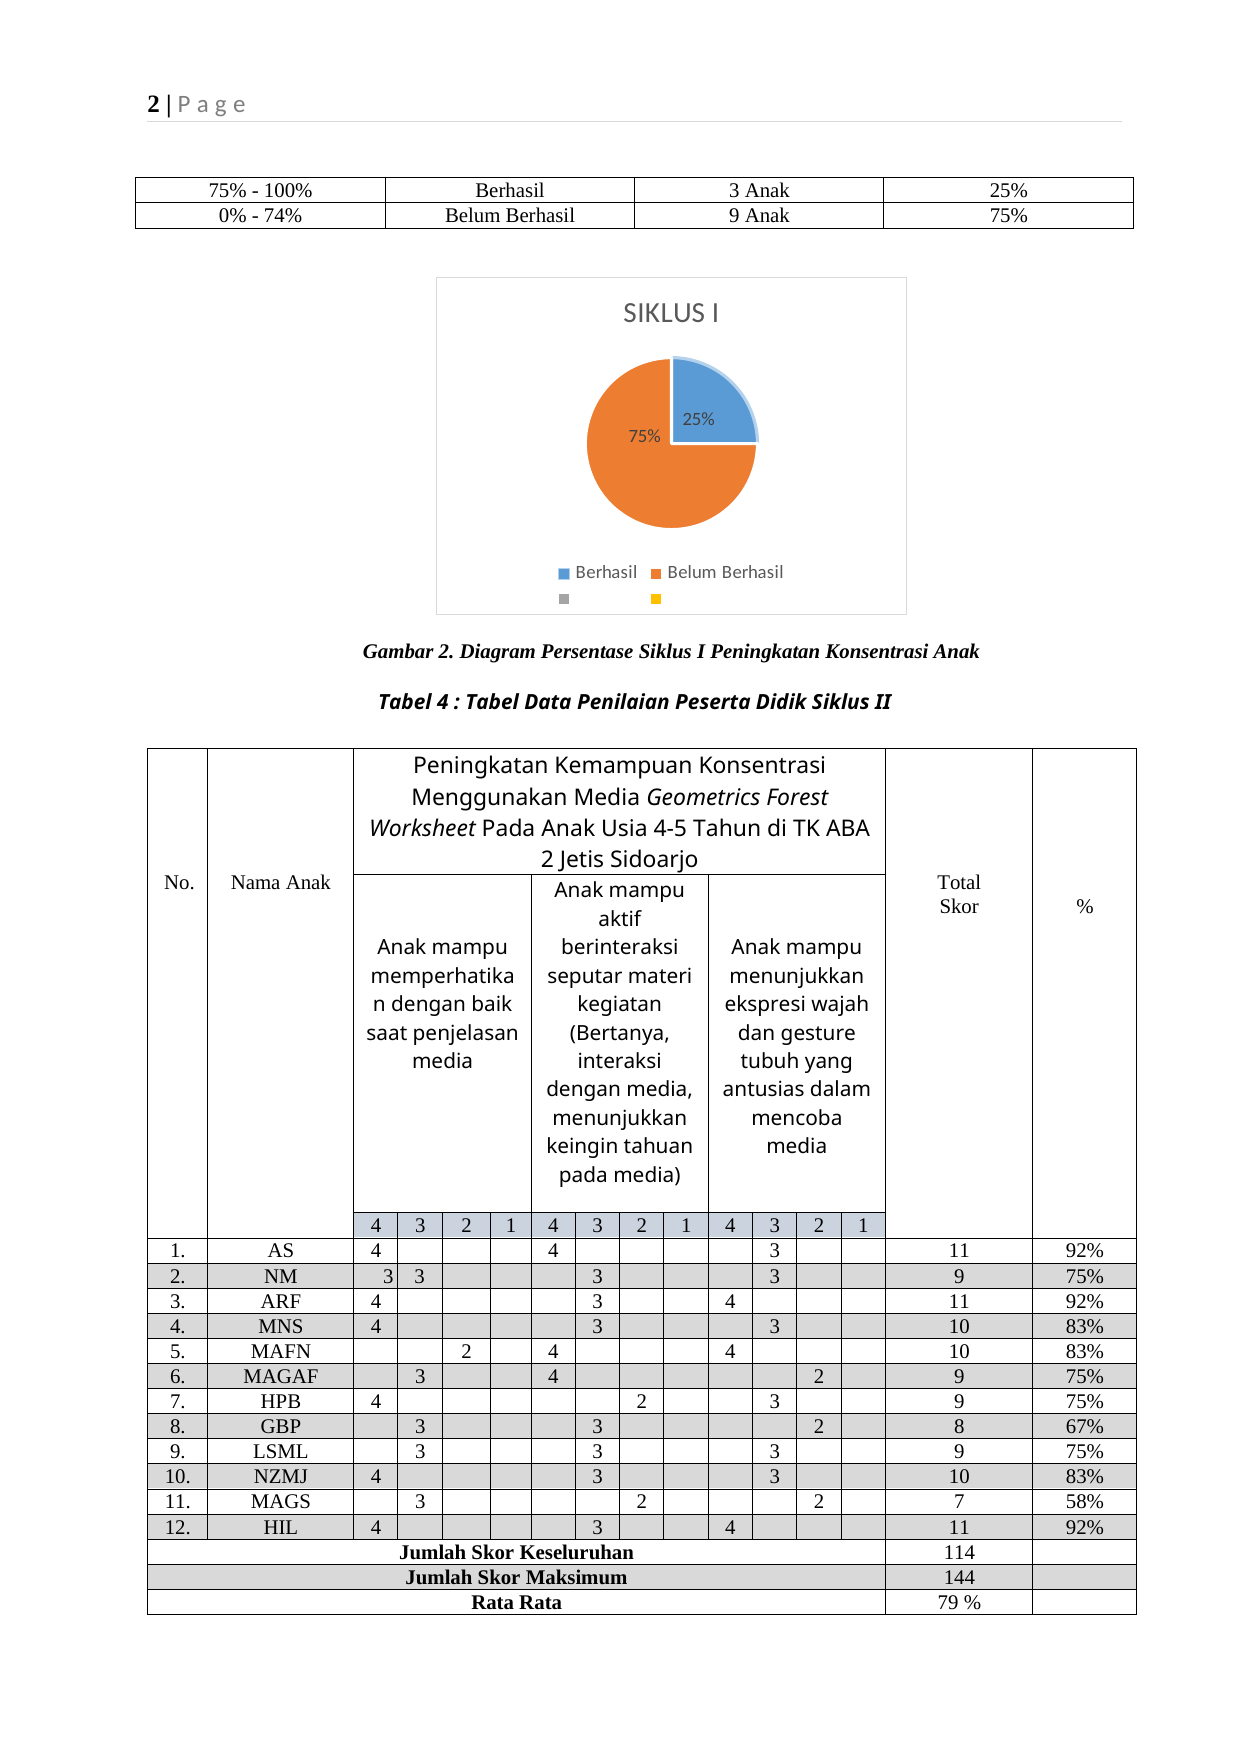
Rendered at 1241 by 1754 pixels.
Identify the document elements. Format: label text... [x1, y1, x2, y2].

table_cell 2 [620, 1490, 663, 1513]
table_cell [842, 1364, 885, 1388]
table_cell 3 [398, 1439, 442, 1463]
table_cell [491, 1464, 531, 1488]
table_cell 3 [753, 1439, 796, 1463]
table_cell MAGAF [208, 1364, 353, 1388]
table_cell [664, 1439, 708, 1463]
table_cell [753, 1364, 796, 1388]
table_cell [797, 1464, 841, 1488]
table_cell 9 [886, 1439, 1032, 1463]
table_cell [709, 1414, 752, 1438]
table_cell 58% [1033, 1490, 1136, 1513]
table_cell [664, 1515, 708, 1539]
table_cell 3 [753, 1239, 796, 1262]
table_cell 67% [1033, 1414, 1136, 1438]
table_cell 3 [753, 1464, 796, 1488]
table_cell [842, 1414, 885, 1438]
table_header Total Skor [886, 749, 1032, 1237]
table_cell 4 [709, 1289, 752, 1313]
table_cell [842, 1439, 885, 1463]
table_cell [842, 1515, 885, 1539]
table_cell 3 [753, 1389, 796, 1413]
table_cell [620, 1289, 663, 1313]
table_cell [443, 1464, 490, 1488]
table_cell [753, 1414, 796, 1438]
table_cell 4 [709, 1515, 752, 1539]
table_cell 3 [576, 1439, 619, 1463]
table_cell 4. [148, 1314, 207, 1338]
table_cell 83% [1033, 1464, 1136, 1488]
table_cell [797, 1389, 841, 1413]
table_cell 3 [753, 1314, 796, 1338]
table_cell [620, 1414, 663, 1438]
table_cell [709, 1439, 752, 1463]
table_cell 1 [842, 1213, 885, 1237]
table_cell [753, 1515, 796, 1539]
table_cell [354, 1414, 397, 1438]
table_cell 7. [148, 1389, 207, 1413]
table_cell [532, 1414, 575, 1438]
table_cell 4 [532, 1364, 575, 1388]
table_cell Jumlah Skor Keseluruhan [148, 1540, 885, 1564]
table_cell [620, 1515, 663, 1539]
table_cell 3 Anak [635, 178, 883, 202]
table_cell 4 [532, 1213, 575, 1237]
table_cell 4 [354, 1289, 397, 1313]
table_cell 9 [886, 1389, 1032, 1413]
table_cell [443, 1439, 490, 1463]
table_cell [620, 1264, 663, 1288]
table_cell HIL [208, 1515, 353, 1539]
table_cell [532, 1490, 575, 1513]
table_cell 2 [620, 1213, 663, 1237]
table_cell [532, 1289, 575, 1313]
table_cell [491, 1515, 531, 1539]
table_cell [620, 1239, 663, 1262]
table_cell 3 [753, 1213, 796, 1237]
table_cell [842, 1490, 885, 1513]
table_cell [753, 1490, 796, 1513]
table_cell [664, 1364, 708, 1388]
table_cell 92% [1033, 1289, 1136, 1313]
table_cell AS [208, 1239, 353, 1262]
table_cell [709, 1464, 752, 1488]
table_cell [664, 1464, 708, 1488]
table_cell 75% [1033, 1264, 1136, 1288]
table_cell [354, 1264, 397, 1288]
table_cell 3 [398, 1490, 442, 1513]
table_cell [664, 1490, 708, 1513]
table_cell [443, 1364, 490, 1388]
table_cell [491, 1389, 531, 1413]
table_cell [491, 1239, 531, 1262]
table_cell [664, 1264, 708, 1288]
table_cell 2 [797, 1490, 841, 1513]
table_cell 11 [886, 1239, 1032, 1262]
table_cell 144 [886, 1565, 1032, 1589]
table_cell [532, 1515, 575, 1539]
table_cell [491, 1414, 531, 1438]
table_cell Berhasil [386, 178, 634, 202]
table_cell [576, 1239, 619, 1262]
table_cell 2 [797, 1414, 841, 1438]
table_cell 4 [354, 1213, 397, 1237]
text Tabel 4 : Tabel Data Penilaian Peserta Didik Siklus II [147, 687, 1122, 716]
table_cell 9 [886, 1264, 1032, 1288]
table_cell 4 [354, 1515, 397, 1539]
table_cell [443, 1289, 490, 1313]
table_cell [532, 1439, 575, 1463]
table_cell [797, 1264, 841, 1288]
table_cell [664, 1314, 708, 1338]
table_cell [753, 1339, 796, 1363]
table_cell [842, 1389, 885, 1413]
table_cell 10. [148, 1464, 207, 1488]
table_cell [797, 1289, 841, 1313]
table_cell 8 [886, 1414, 1032, 1438]
table_cell [398, 1239, 442, 1262]
table_cell [709, 1264, 752, 1288]
table_cell 8. [148, 1414, 207, 1438]
table_cell 2. [148, 1264, 207, 1288]
table_cell 4 [354, 1239, 397, 1262]
table_cell 4 [354, 1464, 397, 1488]
table_cell 25% [884, 178, 1133, 202]
table_cell ARF [208, 1289, 353, 1313]
table_cell [664, 1414, 708, 1438]
table_cell 11 [886, 1515, 1032, 1539]
table_cell 7 [886, 1490, 1032, 1513]
table_cell 75% [1033, 1439, 1136, 1463]
table_cell [398, 1314, 442, 1338]
table_cell [842, 1239, 885, 1262]
table_cell NM [208, 1264, 353, 1288]
table_cell [532, 1264, 575, 1288]
table_header No. [148, 749, 207, 1237]
table_cell 11 [886, 1289, 1032, 1313]
table_cell 4 [354, 1389, 397, 1413]
table_cell [797, 1339, 841, 1363]
table_cell [443, 1515, 490, 1539]
table_cell 75% [884, 203, 1133, 227]
table_cell [354, 1364, 397, 1388]
table_cell [398, 1339, 442, 1363]
table_cell [443, 1264, 490, 1288]
table_cell [398, 1515, 442, 1539]
table_cell 9 [886, 1364, 1032, 1388]
table_cell 3 [576, 1464, 619, 1488]
table_cell 1. [148, 1239, 207, 1262]
table_cell [797, 1314, 841, 1338]
table_cell 3 [576, 1264, 619, 1288]
table_cell 4 [709, 1213, 752, 1237]
table_cell MAFN [208, 1339, 353, 1363]
table_cell [797, 1239, 841, 1262]
table_cell [354, 1339, 397, 1363]
table_cell 3 [576, 1515, 619, 1539]
table_cell [398, 1389, 442, 1413]
table_cell 2 [797, 1364, 841, 1388]
table_cell 2 [620, 1389, 663, 1413]
table_cell 10 [886, 1314, 1032, 1338]
table_cell [576, 1490, 619, 1513]
table_cell [664, 1339, 708, 1363]
table_cell Anak mampu menunjukkan ekspresi wajah dan gesture tubuh yang antusias dalam mencoba media [709, 875, 885, 1212]
table_cell [443, 1314, 490, 1338]
table_cell [797, 1439, 841, 1463]
table_cell Rata Rata [148, 1590, 885, 1614]
table_cell [709, 1314, 752, 1338]
table_header Peningkatan Kemampuan Konsentrasi Menggunakan Media Geometrics Forest Worksheet Pada Anak Usia 4-5 Tahun di TK ABA 2 Jetis Sidoarjo [354, 749, 885, 874]
table_cell MNS [208, 1314, 353, 1338]
table_cell Anak mampu aktif berinteraksi seputar materi kegiatan (Bertanya, interaksi dengan media, menunjukkan keingin tahuan pada media) [532, 875, 708, 1212]
table_cell LSML [208, 1439, 353, 1463]
table_cell MAGS [208, 1490, 353, 1513]
table_cell 4 [709, 1339, 752, 1363]
table_cell 12. [148, 1515, 207, 1539]
table_cell [532, 1464, 575, 1488]
table_cell 3 [576, 1213, 619, 1237]
table_cell NZMJ [208, 1464, 353, 1488]
table_cell [576, 1339, 619, 1363]
table_cell Belum Berhasil [386, 203, 634, 227]
table_cell [842, 1264, 885, 1288]
table_cell [842, 1289, 885, 1313]
table_cell [753, 1289, 796, 1313]
table_cell 4 [532, 1239, 575, 1262]
table_cell 3 [576, 1289, 619, 1313]
table_cell HPB [208, 1389, 353, 1413]
table_cell 83% [1033, 1314, 1136, 1338]
table_cell [709, 1490, 752, 1513]
table_cell [398, 1464, 442, 1488]
table_cell 2 [797, 1213, 841, 1237]
table_cell [1033, 1590, 1136, 1614]
table_cell 92% [1033, 1515, 1136, 1539]
table_cell 3 [398, 1213, 442, 1237]
table_cell [620, 1364, 663, 1388]
table_cell 3. [148, 1289, 207, 1313]
table_cell [443, 1239, 490, 1262]
table_cell 10 [886, 1464, 1032, 1488]
table_cell 3 [753, 1264, 796, 1288]
table_cell [576, 1364, 619, 1388]
table_cell [354, 1439, 397, 1463]
table_cell [576, 1389, 619, 1413]
table_cell [842, 1464, 885, 1488]
table_cell 1 [664, 1213, 708, 1237]
table_cell [491, 1490, 531, 1513]
table_cell [491, 1289, 531, 1313]
table_cell [491, 1314, 531, 1338]
table_cell 114 [886, 1540, 1032, 1564]
table_cell [443, 1490, 490, 1513]
table_cell 9. [148, 1439, 207, 1463]
table_cell 75% [1033, 1389, 1136, 1413]
table_cell 2 [443, 1213, 490, 1237]
table_cell Jumlah Skor Maksimum [148, 1565, 885, 1589]
table_header Nama Anak [208, 749, 353, 1237]
table_cell 10 [886, 1339, 1032, 1363]
table_cell Anak mampu memperhatikan dengan baik saat penjelasan media [354, 875, 531, 1212]
table_cell 4 [532, 1339, 575, 1363]
table_header % [1033, 749, 1136, 1237]
table_cell 4 [354, 1314, 397, 1338]
table_cell [664, 1389, 708, 1413]
table_cell 3 [576, 1414, 619, 1438]
table_cell 79 % [886, 1590, 1032, 1614]
table_cell [664, 1239, 708, 1262]
table_cell [491, 1264, 531, 1288]
table_cell [709, 1239, 752, 1262]
table_cell [664, 1289, 708, 1313]
table_cell 92% [1033, 1239, 1136, 1262]
table_cell [1033, 1565, 1136, 1589]
table_cell 5. [148, 1339, 207, 1363]
table_cell [491, 1439, 531, 1463]
table_cell 83% [1033, 1339, 1136, 1363]
table_cell [620, 1314, 663, 1338]
table_cell 3 [576, 1314, 619, 1338]
table_cell GBP [208, 1414, 353, 1438]
table_cell [398, 1289, 442, 1313]
table_cell [491, 1364, 531, 1388]
table_cell [709, 1364, 752, 1388]
table_cell [532, 1314, 575, 1338]
table_cell 6. [148, 1364, 207, 1388]
table_cell 11. [148, 1490, 207, 1513]
table_cell 3 [398, 1364, 442, 1388]
table_cell [1033, 1540, 1136, 1564]
table_cell [532, 1389, 575, 1413]
table_cell [620, 1439, 663, 1463]
table_cell 9 Anak [635, 203, 883, 227]
table_cell [354, 1490, 397, 1513]
table_cell [797, 1515, 841, 1539]
table_cell [620, 1339, 663, 1363]
table_cell 75% - 100% [136, 178, 385, 202]
table_cell 3 3 [398, 1264, 442, 1288]
table_cell 75% [1033, 1364, 1136, 1388]
table_cell [842, 1314, 885, 1338]
table_cell [709, 1389, 752, 1413]
table_cell 2 [443, 1339, 490, 1363]
table_cell [443, 1414, 490, 1438]
table_cell 1 [491, 1213, 531, 1237]
table_cell [491, 1339, 531, 1363]
text Gambar 2. Diagram Persentase Siklus I Peningkatan Konsentrasi Anak [147, 639, 1122, 663]
table_cell 0% - 74% [136, 203, 385, 227]
table_cell 3 [398, 1414, 442, 1438]
table_cell [620, 1464, 663, 1488]
table_cell [842, 1339, 885, 1363]
table_cell [443, 1389, 490, 1413]
